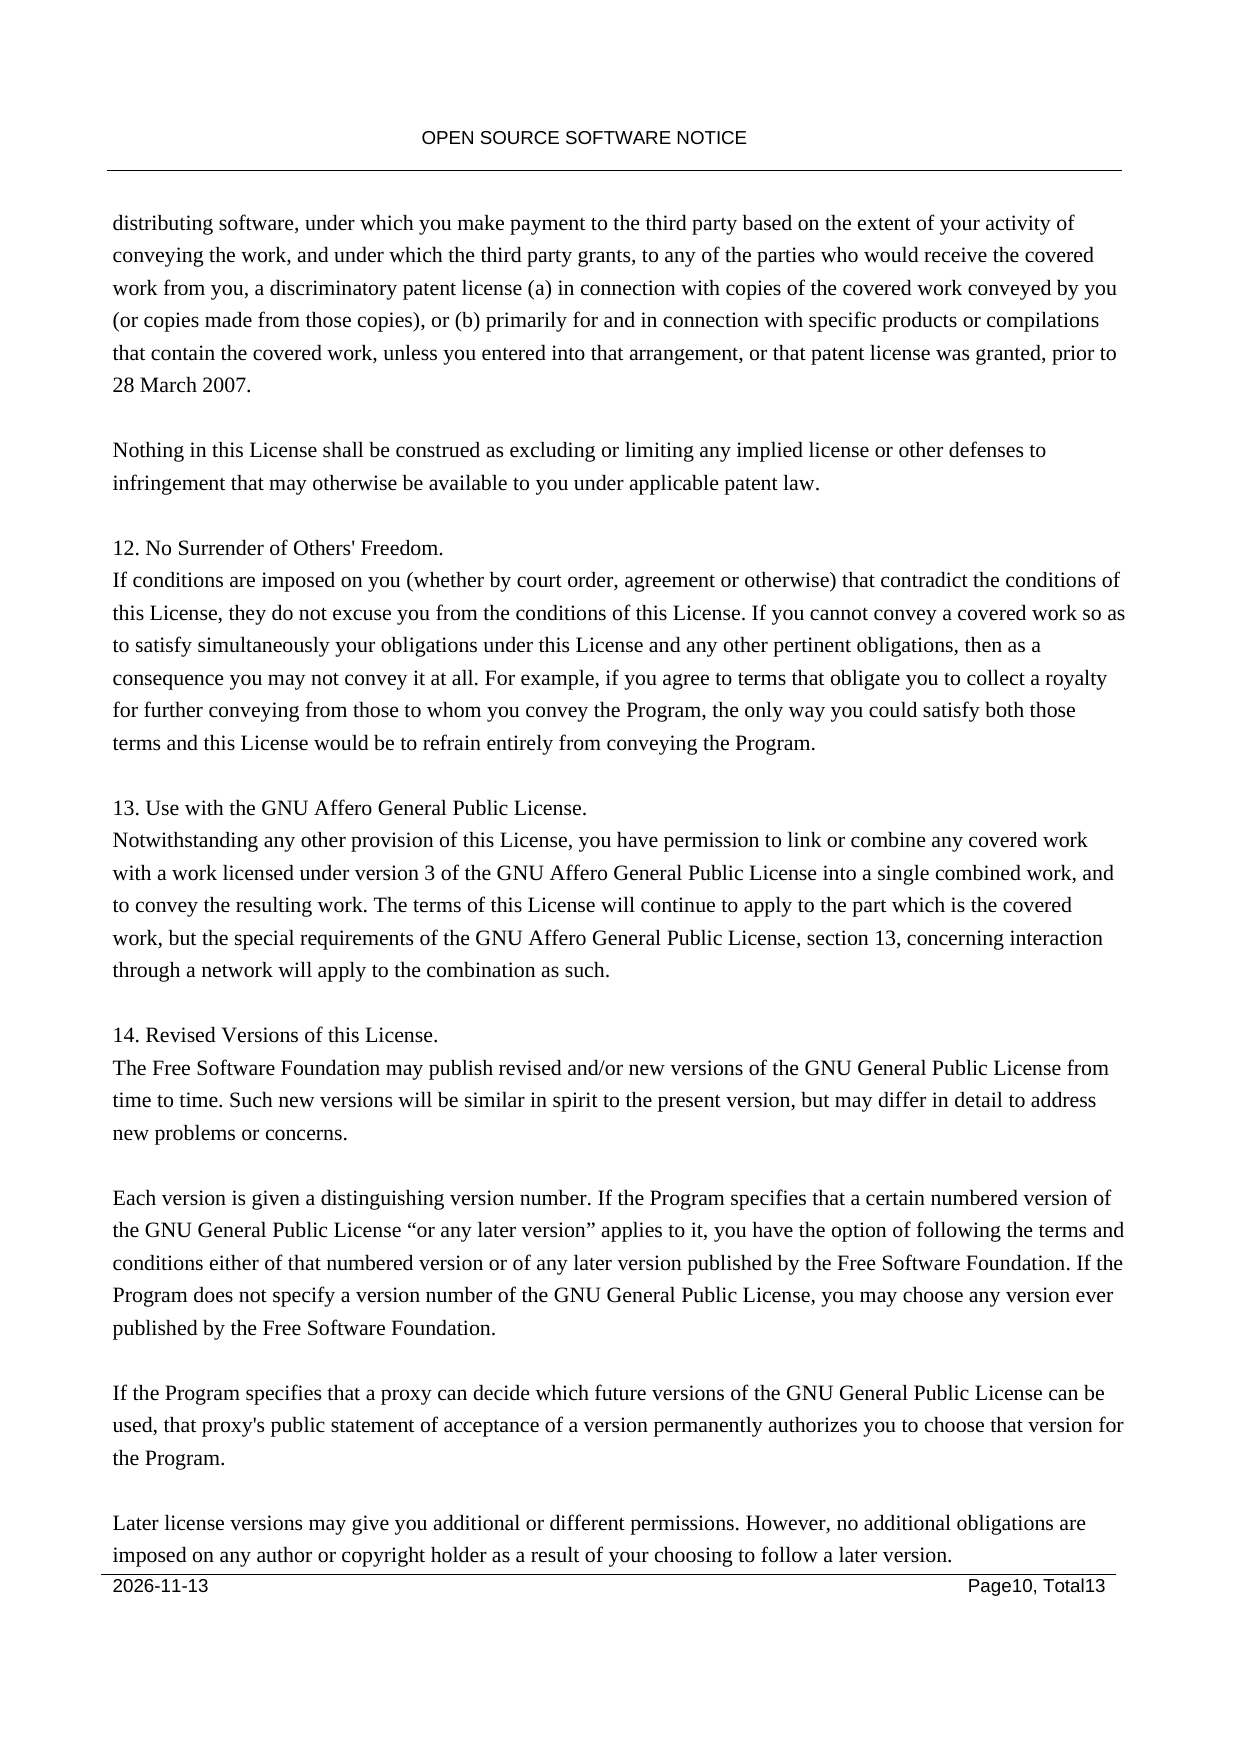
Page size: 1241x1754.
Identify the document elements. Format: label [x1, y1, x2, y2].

text [112, 206, 1128, 1571]
